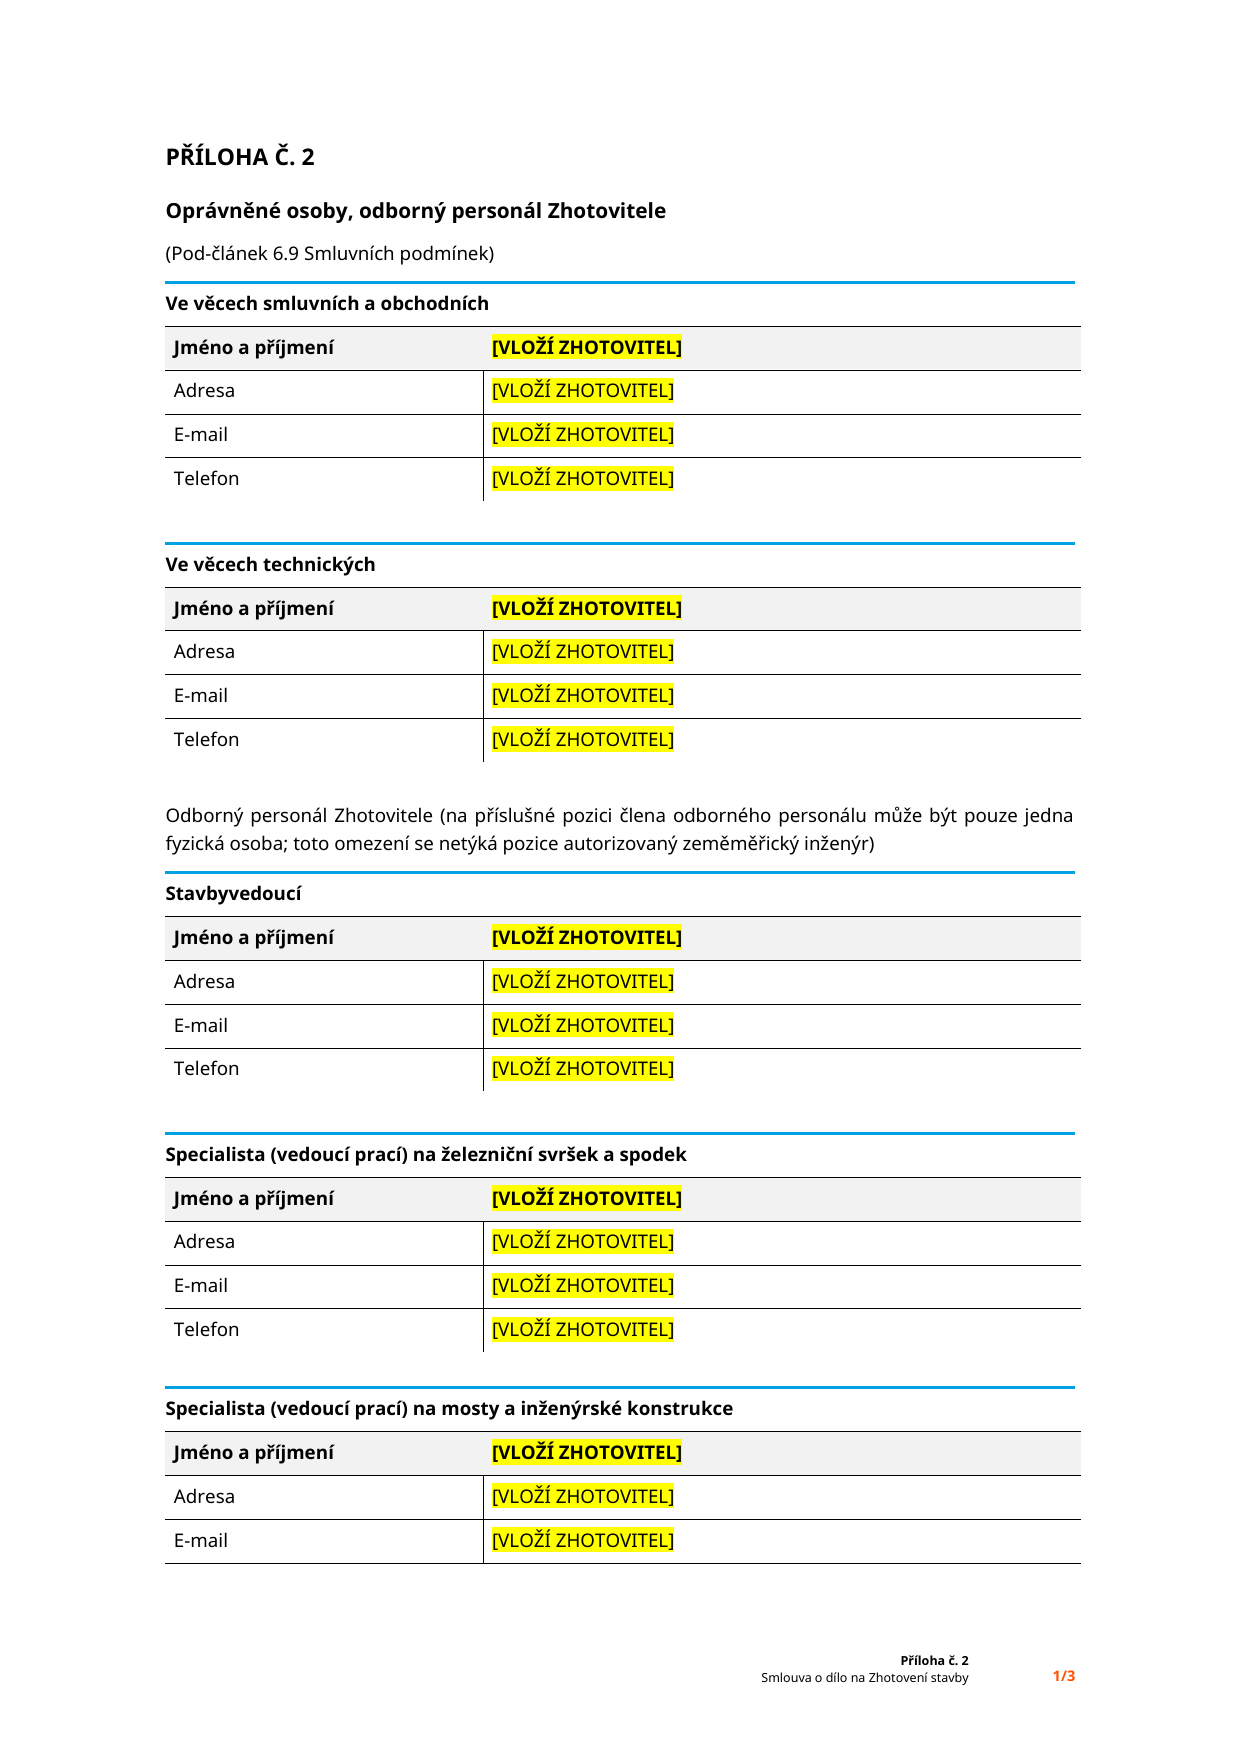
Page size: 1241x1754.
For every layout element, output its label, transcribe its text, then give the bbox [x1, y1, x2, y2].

table_header [VLOŽÍ ZHOTOVITEL] [484, 588, 1081, 630]
table_header [VLOŽÍ ZHOTOVITEL] [484, 327, 1081, 369]
table_cell Telefon [165, 1309, 483, 1352]
table_cell [VLOŽÍ ZHOTOVITEL] [484, 1222, 1081, 1264]
text (Pod-článek 6.9 Smluvních podmínek) [165, 240, 1075, 266]
table_cell Adresa [165, 1476, 483, 1519]
table_header Jméno a příjmení [165, 327, 484, 369]
text Příloha č. 2 [165, 141, 1075, 173]
table_header [VLOŽÍ ZHOTOVITEL] [484, 1178, 1081, 1221]
table_cell [VLOŽÍ ZHOTOVITEL] [484, 1049, 1081, 1091]
table_cell [VLOŽÍ ZHOTOVITEL] [484, 1266, 1081, 1308]
table_header [VLOŽÍ ZHOTOVITEL] [484, 917, 1081, 960]
table_header Jméno a příjmení [165, 1432, 484, 1475]
table_cell Telefon [165, 719, 483, 762]
text Ve věcech smluvních a obchodních [165, 284, 1075, 316]
table_cell Telefon [165, 1049, 483, 1091]
text Specialista (vedoucí prací) na železniční svršek a spodek [165, 1135, 1075, 1167]
table_cell [VLOŽÍ ZHOTOVITEL] [484, 458, 1081, 501]
table_cell [VLOŽÍ ZHOTOVITEL] [484, 675, 1081, 718]
table_cell E-mail [165, 675, 483, 718]
table_header [VLOŽÍ ZHOTOVITEL] [484, 1432, 1081, 1475]
table_cell [VLOŽÍ ZHOTOVITEL] [484, 371, 1081, 413]
table_cell [VLOŽÍ ZHOTOVITEL] [484, 1309, 1081, 1352]
table_cell E-mail [165, 1005, 483, 1047]
table_cell E-mail [165, 415, 483, 457]
table_cell [VLOŽÍ ZHOTOVITEL] [484, 961, 1081, 1004]
text Stavbyvedoucí [165, 874, 1075, 906]
table_cell Adresa [165, 961, 483, 1004]
table_cell Adresa [165, 1222, 483, 1264]
table_cell E-mail [165, 1520, 483, 1562]
table_cell [VLOŽÍ ZHOTOVITEL] [484, 415, 1081, 457]
table_header Jméno a příjmení [165, 917, 484, 960]
text Ve věcech technických [165, 545, 1075, 577]
text Oprávněné osoby, odborný personál Zhotovitele [165, 197, 1075, 225]
table_cell [VLOŽÍ ZHOTOVITEL] [484, 1520, 1081, 1562]
table_cell [VLOŽÍ ZHOTOVITEL] [484, 719, 1081, 762]
table_cell [VLOŽÍ ZHOTOVITEL] [484, 1476, 1081, 1519]
table_cell E-mail [165, 1266, 483, 1308]
table_cell [VLOŽÍ ZHOTOVITEL] [484, 1005, 1081, 1047]
text Specialista (vedoucí prací) na mosty a inženýrské konstrukce [165, 1389, 1075, 1421]
table_header Jméno a příjmení [165, 1178, 484, 1221]
table_cell [VLOŽÍ ZHOTOVITEL] [484, 631, 1081, 674]
table_header Jméno a příjmení [165, 588, 484, 630]
table_cell Adresa [165, 631, 483, 674]
text Odborný personál Zhotovitele (na příslušné pozici člena odborného personálu může být pouze jedna fyzická osoba; toto omezení se netýká pozice autorizovaný zeměměřický inženýr) [165, 802, 1075, 856]
table_cell Adresa [165, 371, 483, 413]
table_cell Telefon [165, 458, 483, 501]
